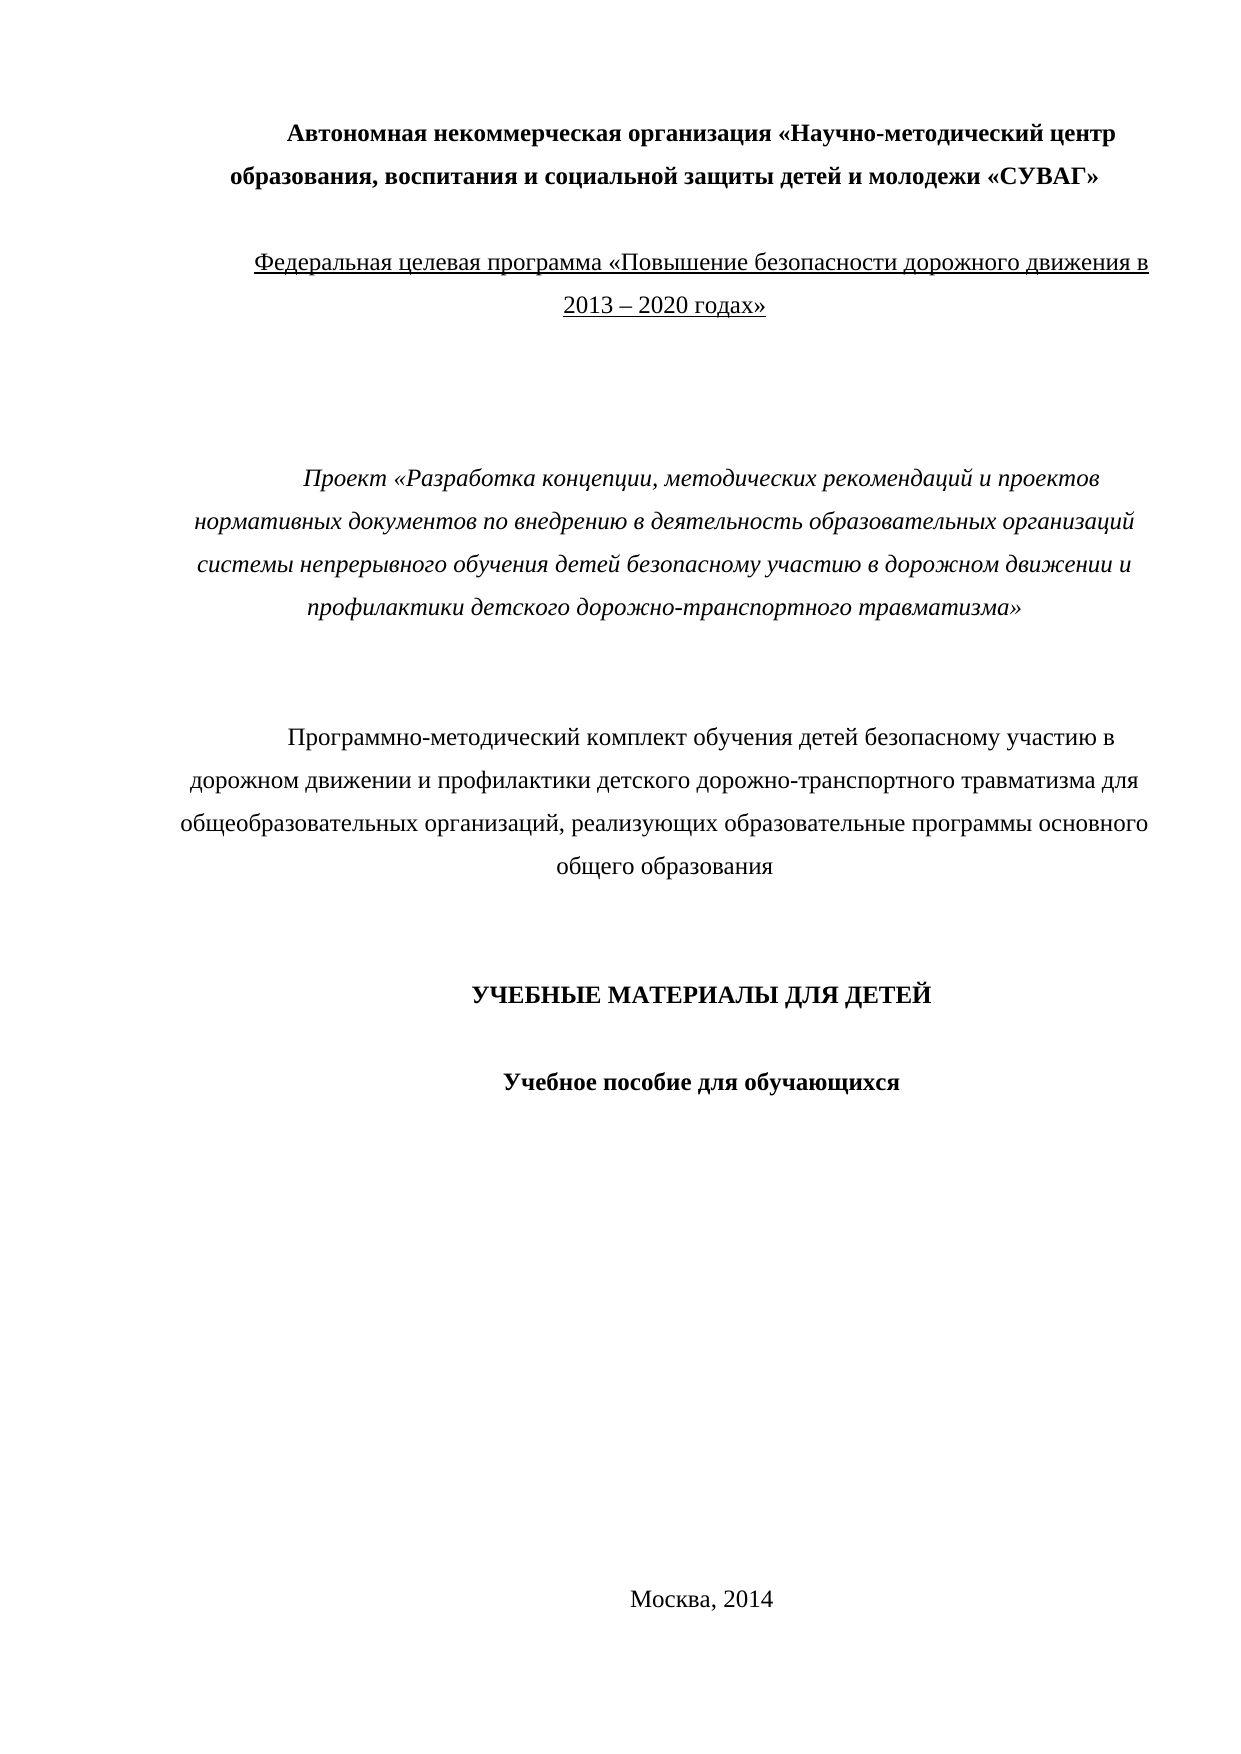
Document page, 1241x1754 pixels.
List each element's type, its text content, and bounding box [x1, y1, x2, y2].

text Федеральная целевая программа «Повышение безопасности дорожного движения в 2013 – 2020 годах» [177, 247, 1152, 319]
text УЧЕБНЫЕ МАТЕРИАЛЫ ДЛЯ ДЕТЕЙ [177, 981, 1152, 1009]
text Проект «Разработка концепции, методических рекомендаций и проектов нормативных документов по внедрению в деятельность образовательных организаций системы непрерывного обучения детей безопасному участию в дорожном движении и профилактики детского дорожно-транспортного травматизма» [177, 463, 1152, 621]
text Учебное пособие для обучающихся [177, 1067, 1152, 1096]
text Программно-методический комплект обучения детей безопасному участию в дорожном движении и профилактики детского дорожно-транспортного травматизма для общеобразовательных организаций, реализующих образовательные программы основного общего образования [177, 722, 1152, 880]
text Москва, 2014 [177, 1584, 1152, 1613]
text Автономная некоммерческая организация «Научно-методический центр образования, воспитания и социальной защиты детей и молодежи «СУВАГ» [177, 118, 1152, 190]
